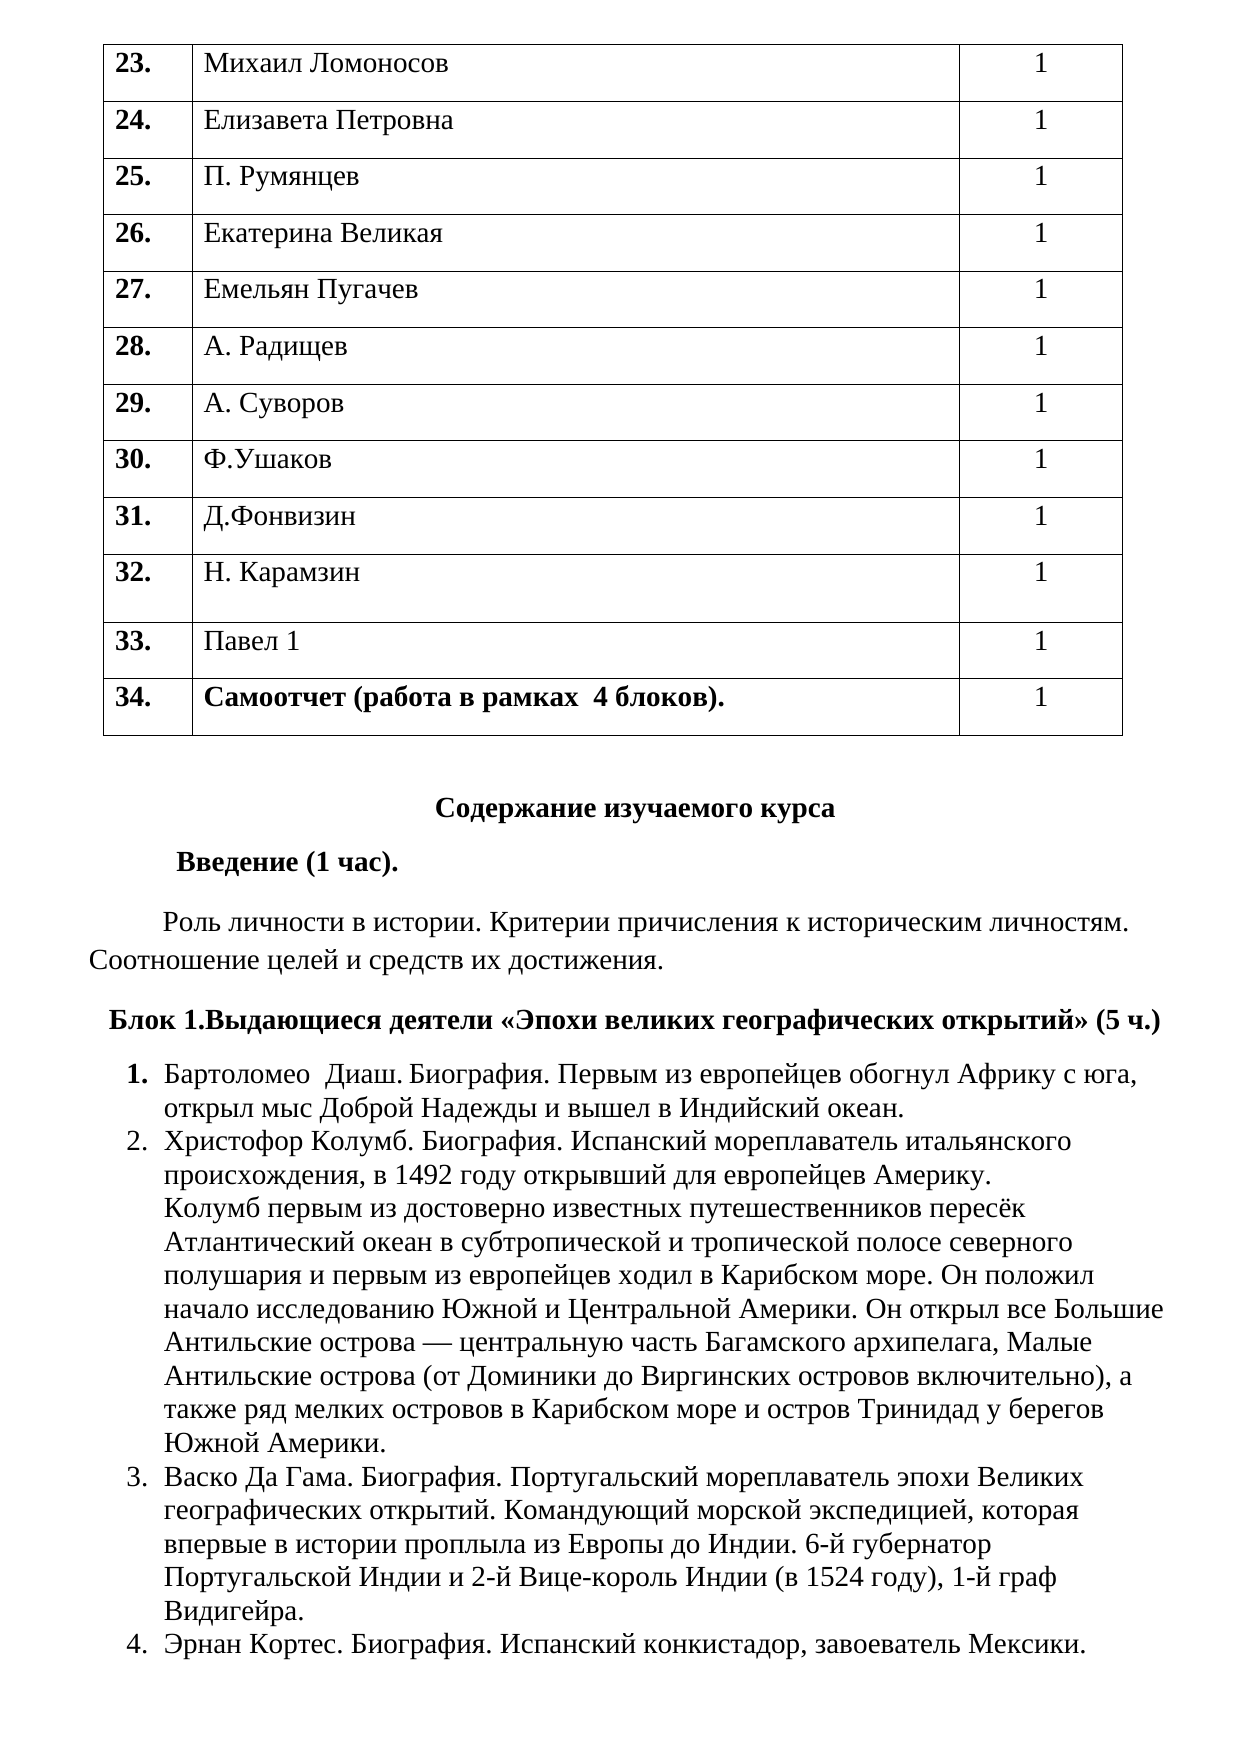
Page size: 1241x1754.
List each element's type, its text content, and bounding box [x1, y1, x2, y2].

table_cell 1 [960, 328, 1122, 384]
table_cell 30. [104, 441, 192, 497]
list Эрнан Кортес. Биография. Испанский конкистадор, завоеватель Мексики. [126, 1626, 1181, 1660]
table_cell 33. [104, 623, 192, 678]
table_cell Самоотчет (работа в рамках 4 блоков). [193, 679, 959, 735]
table_cell 1 [960, 498, 1122, 553]
table_cell Михаил Ломоносов [193, 45, 959, 101]
table_cell 1 [960, 159, 1122, 214]
table_cell Павел 1 [193, 623, 959, 678]
table_cell 1 [960, 45, 1122, 101]
list Колумб первым из достоверно известных путешественников пересёк Атлантический океан в субтропической и тропической полосе северного полушария и первым из европейцев ходил в Карибском море. Он положил начало исследованию Южной и Центральной Америки. Он открыл все Большие Антильские острова — центральную часть Багамского архипелага, Малые Антильские острова (от Доминики до Виргинских островов включительно), а также ряд мелких островов в Карибском море и остров Тринидад у берегов Южной Америки. [164, 1190, 1181, 1459]
list Васко Да Гама. Биография. Португальский мореплаватель эпохи Великих географических открытий. Командующий морской экспедицией, которая впервые в истории проплыла из Европы до Индии. 6-й губернатор Португальской Индии и 2-й Вице-король Индии (в 1524 году), 1-й граф Видигейра. [126, 1459, 1181, 1626]
table_cell 1 [960, 215, 1122, 271]
table_cell 1 [960, 555, 1122, 622]
table_cell 27. [104, 272, 192, 327]
table_cell 25. [104, 159, 192, 214]
table_cell Ф.Ушаков [193, 441, 959, 497]
table_cell 31. [104, 498, 192, 553]
table_cell 1 [960, 679, 1122, 735]
table_cell Елизавета Петровна [193, 102, 959, 157]
table_cell Екатерина Великая [193, 215, 959, 271]
table_cell А. Радищев [193, 328, 959, 384]
text Роль личности в истории. Критерии причисления к историческим личностям. Соотношение целей и средств их достижения. [89, 904, 1181, 976]
table_cell 1 [960, 272, 1122, 327]
list Бартоломео Диаш. Биография. Первым из европейцев обогнул Африку с юга, открыл мыс Доброй Надежды и вышел в Индийский океан. [126, 1056, 1181, 1123]
text Введение (1 час). [89, 844, 1181, 878]
table_cell Д.Фонвизин [193, 498, 959, 553]
table_cell 34. [104, 679, 192, 735]
table_cell П. Румянцев [193, 159, 959, 214]
list Христофор Колумб. Биография. Испанский мореплаватель итальянского происхождения, в 1492 году открывший для европейцев Америку. [126, 1123, 1181, 1190]
table_cell Н. Карамзин [193, 555, 959, 622]
table_cell 24. [104, 102, 192, 157]
table_cell 28. [104, 328, 192, 384]
table_cell 1 [960, 385, 1122, 440]
text Блок 1.Выдающиеся деятели «Эпохи великих географических открытий» (5 ч.) [89, 1002, 1181, 1035]
table_cell 1 [960, 102, 1122, 157]
table_cell 1 [960, 623, 1122, 678]
table_cell 23. [104, 45, 192, 101]
table_cell А. Суворов [193, 385, 959, 440]
text Содержание изучаемого курса [89, 790, 1181, 824]
table_cell 32. [104, 555, 192, 622]
table_cell Емельян Пугачев [193, 272, 959, 327]
table_cell 1 [960, 441, 1122, 497]
table_cell 29. [104, 385, 192, 440]
table_cell 26. [104, 215, 192, 271]
